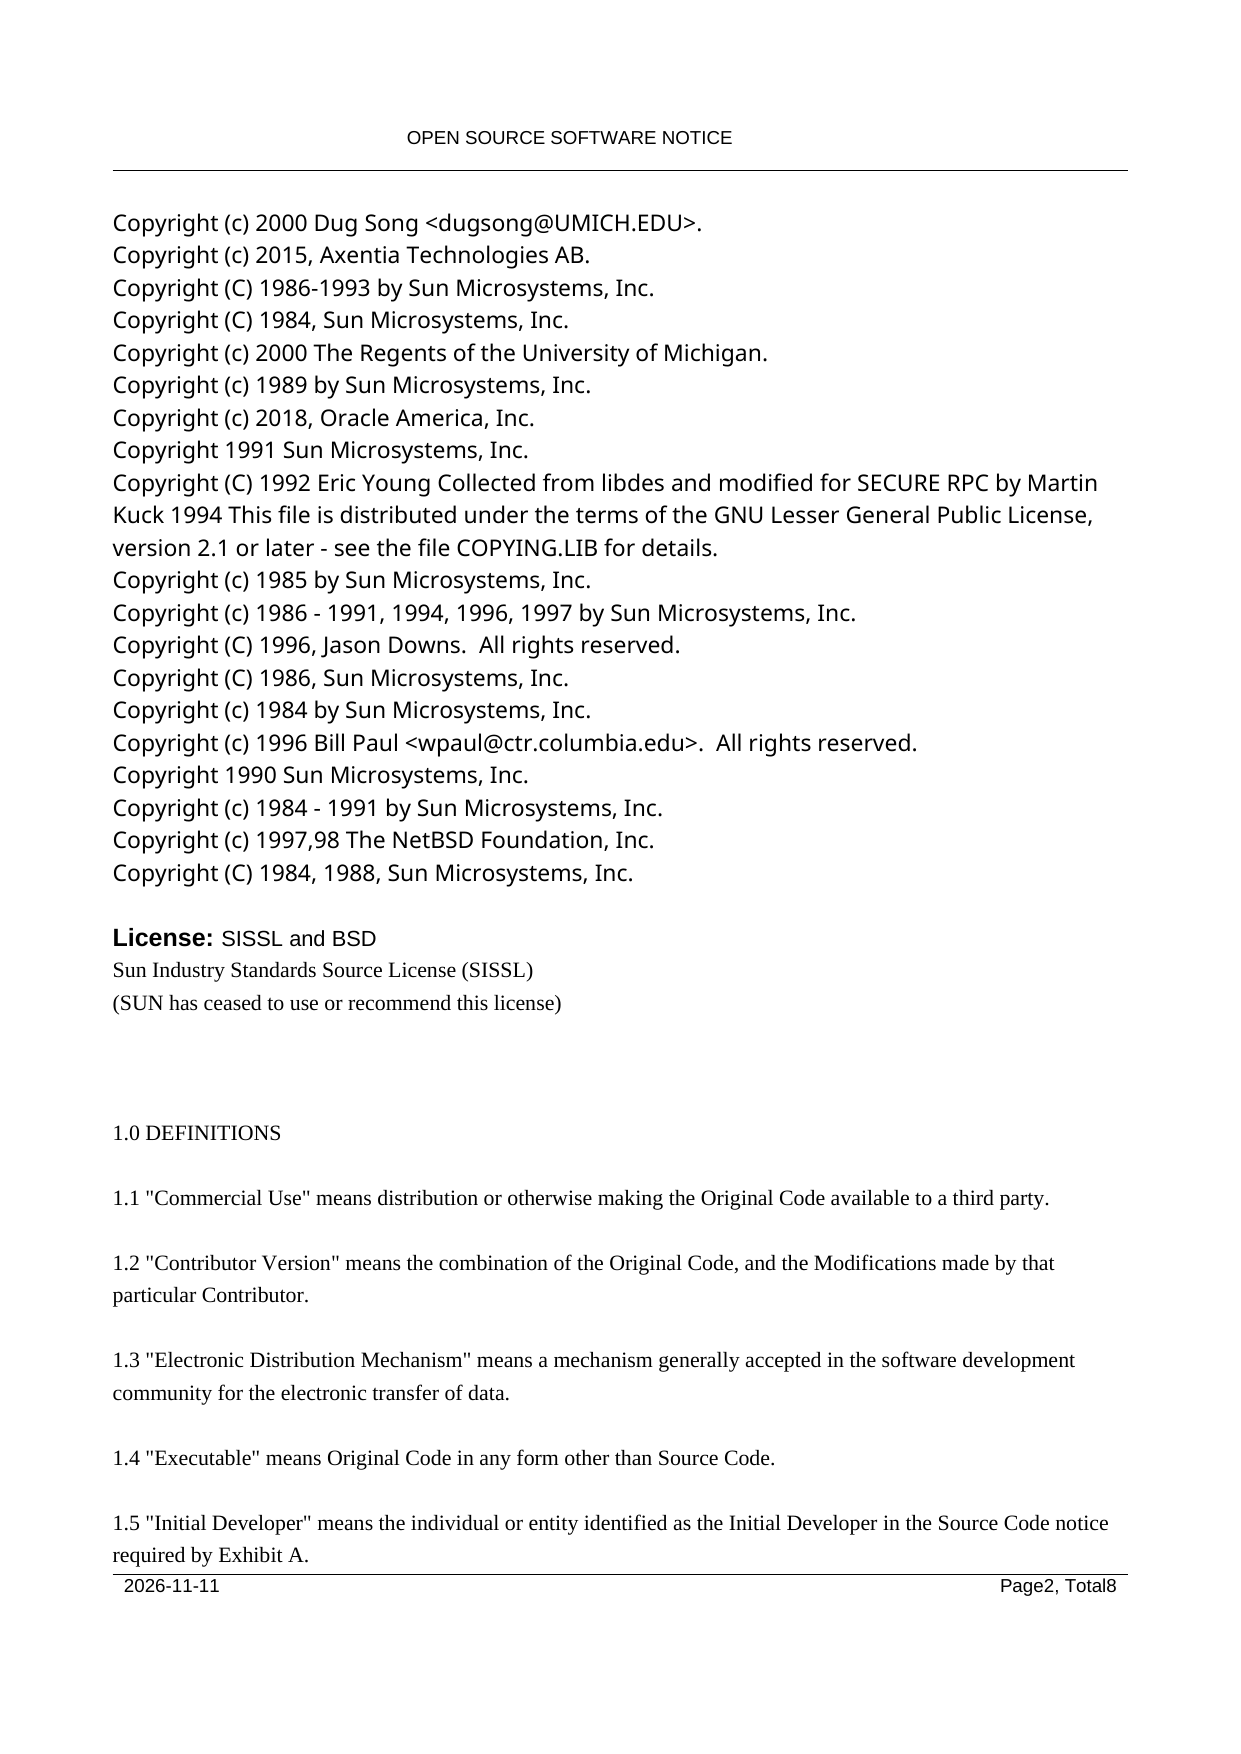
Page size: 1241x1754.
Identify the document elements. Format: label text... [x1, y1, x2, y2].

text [112, 954, 1128, 1571]
text License: SISSL and BSD [112, 921, 1128, 954]
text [112, 206, 1128, 921]
